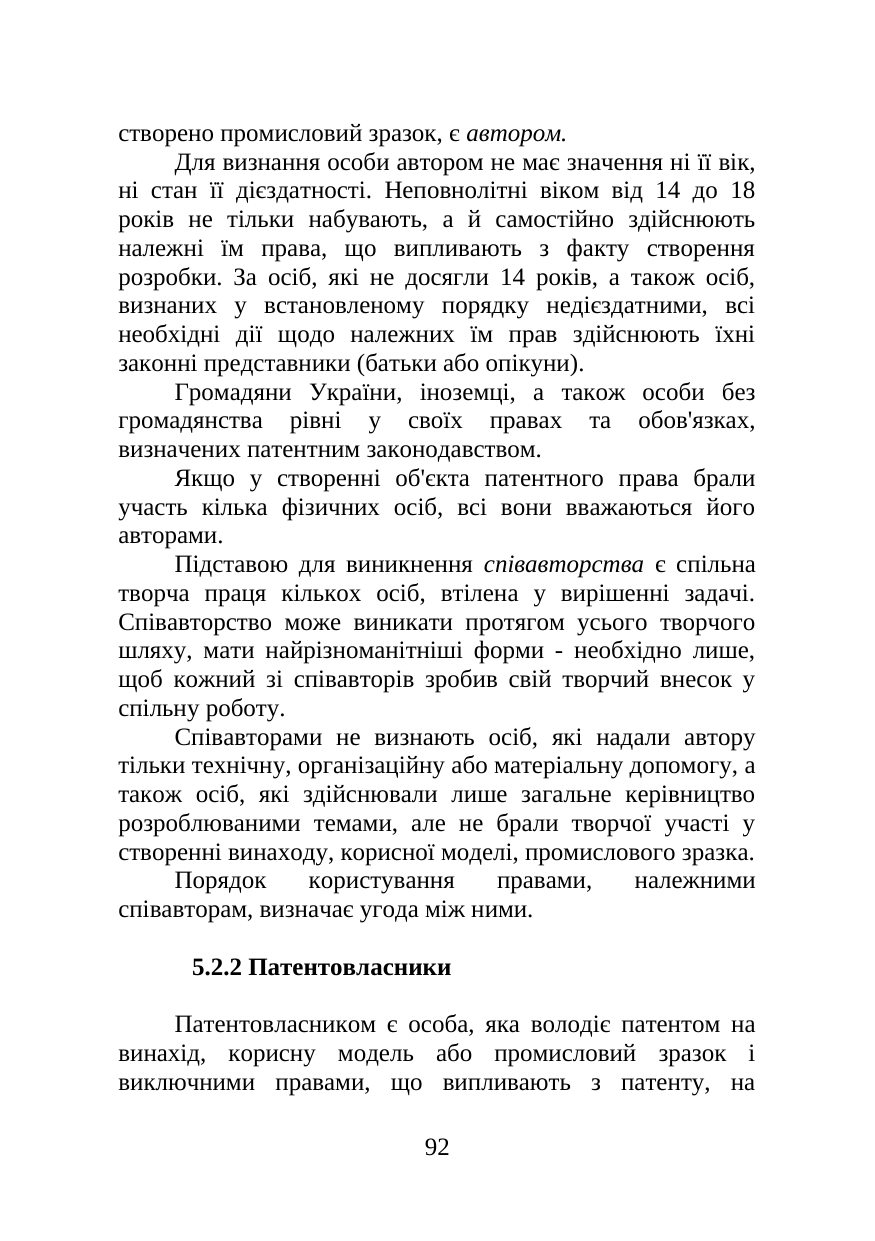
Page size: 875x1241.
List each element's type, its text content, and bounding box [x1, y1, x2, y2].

text Для визнання особи автором не має значення ні її вік, ні стан її дієздатності. Неповнолітні віком від 14 до 18 років не тільки набувають, а й самостійно здійснюють належні їм права, що випливають з факту створення розробки. За осіб, які не досягли 14 років, а також осіб, визнаних у встановленому порядку недієздатними, всі необхідні дії щодо належних їм прав здійснюють їхні законні представники (батьки або опікуни). [118, 147, 756, 377]
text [118, 118, 756, 147]
text Порядок користування правами, належними співавторам, визначає угода між ними. [118, 866, 756, 923]
text Громадяни України, іноземці, а також особи без громадянства рівні у своїх правах та обов'язках, визначених патентним законодавством. [118, 377, 756, 463]
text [118, 1009, 756, 1096]
subtitle 5.2.2 Патентовласники [118, 952, 756, 981]
text Співавторами не визнають осіб, які надали автору тільки технічну, організаційну або матеріальну допомогу, а також осіб, які здійснювали лише загальне керівництво розроблюваними темами, але не брали творчої участі у створенні винаходу, корисної моделі, промислового зразка. [118, 722, 756, 866]
text Якщо у створенні об'єкта патентного права брали участь кілька фізичних осіб, всі вони вважаються його авторами. [118, 463, 756, 549]
text Підставою для виникнення співавторства є спільна творча праця кількох осіб, втілена у вирішенні задачі. Співавторство може виникати протягом усього творчого шляху, мати найрізноманітніші форми - необхідно лише, щоб кожний зі співавторів зробив свій творчий внесок у спільну роботу. [118, 549, 756, 722]
